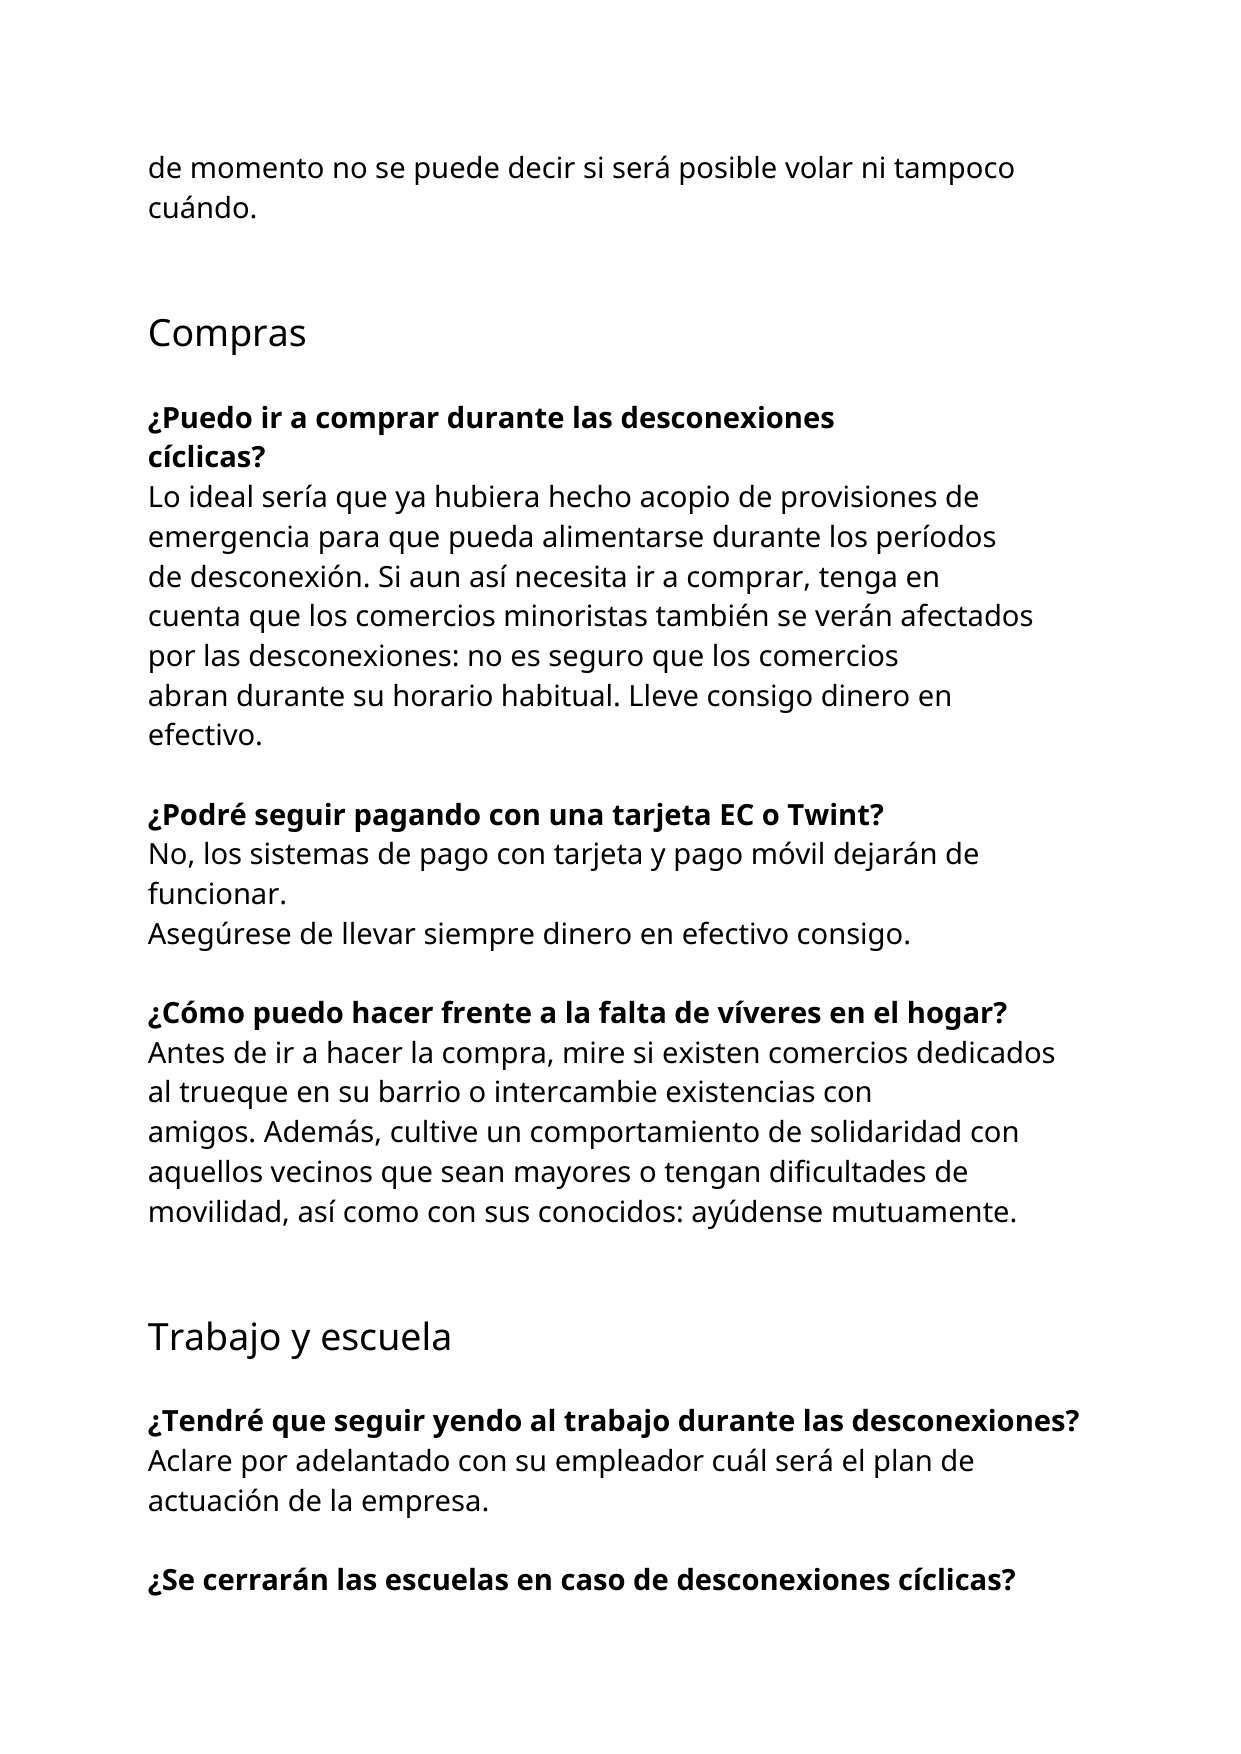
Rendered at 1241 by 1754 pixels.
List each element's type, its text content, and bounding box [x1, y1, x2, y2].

text al trueque en su barrio o intercambie existencias con [148, 1072, 1093, 1111]
text ¿Podré seguir pagando con una tarjeta EC o Twint? [148, 794, 1093, 834]
text Lo ideal sería que ya hubiera hecho acopio de provisiones de [148, 476, 1093, 516]
text cíclicas? [148, 437, 1093, 476]
text de momento no se puede decir si será posible volar ni tampoco [148, 148, 1093, 187]
text ¿Cómo puedo hacer frente a la falta de víveres en el hogar? [148, 992, 1093, 1032]
text efectivo. [148, 714, 1093, 754]
text ¿Se cerrarán las escuelas en caso de desconexiones cíclicas? [148, 1559, 1093, 1599]
text actuación de la empresa. [148, 1480, 1093, 1520]
text ¿Puedo ir a comprar durante las desconexiones [148, 397, 1093, 437]
text Aclare por adelantado con su empleador cuál será el plan de [148, 1440, 1093, 1480]
text Antes de ir a hacer la compra, mire si existen comercios dedicados [148, 1032, 1093, 1072]
text abran durante su horario habitual. Lleve consigo dinero en [148, 675, 1093, 714]
text aquellos vecinos que sean mayores o tengan dificultades de [148, 1151, 1093, 1191]
text por las desconexiones: no es seguro que los comercios [148, 635, 1093, 675]
text cuenta que los comercios minoristas también se verán afectados [148, 596, 1093, 635]
text Asegúrese de llevar siempre dinero en efectivo consigo. [148, 913, 1093, 953]
text No, los sistemas de pago con tarjeta y pago móvil dejarán de funcionar. [148, 834, 1093, 913]
text movilidad, así como con sus conocidos: ayúdense mutuamente. [148, 1191, 1093, 1231]
text cuándo. [148, 187, 1093, 227]
text amigos. Además, cultive un comportamiento de solidaridad con [148, 1111, 1093, 1151]
text Compras [148, 306, 1093, 357]
text emergencia para que pueda alimentarse durante los períodos [148, 516, 1093, 556]
text ¿Tendré que seguir yendo al trabajo durante las desconexiones? [148, 1401, 1093, 1440]
text de desconexión. Si aun así necesita ir a comprar, tenga en [148, 556, 1093, 596]
text Trabajo y escuela [148, 1310, 1093, 1361]
